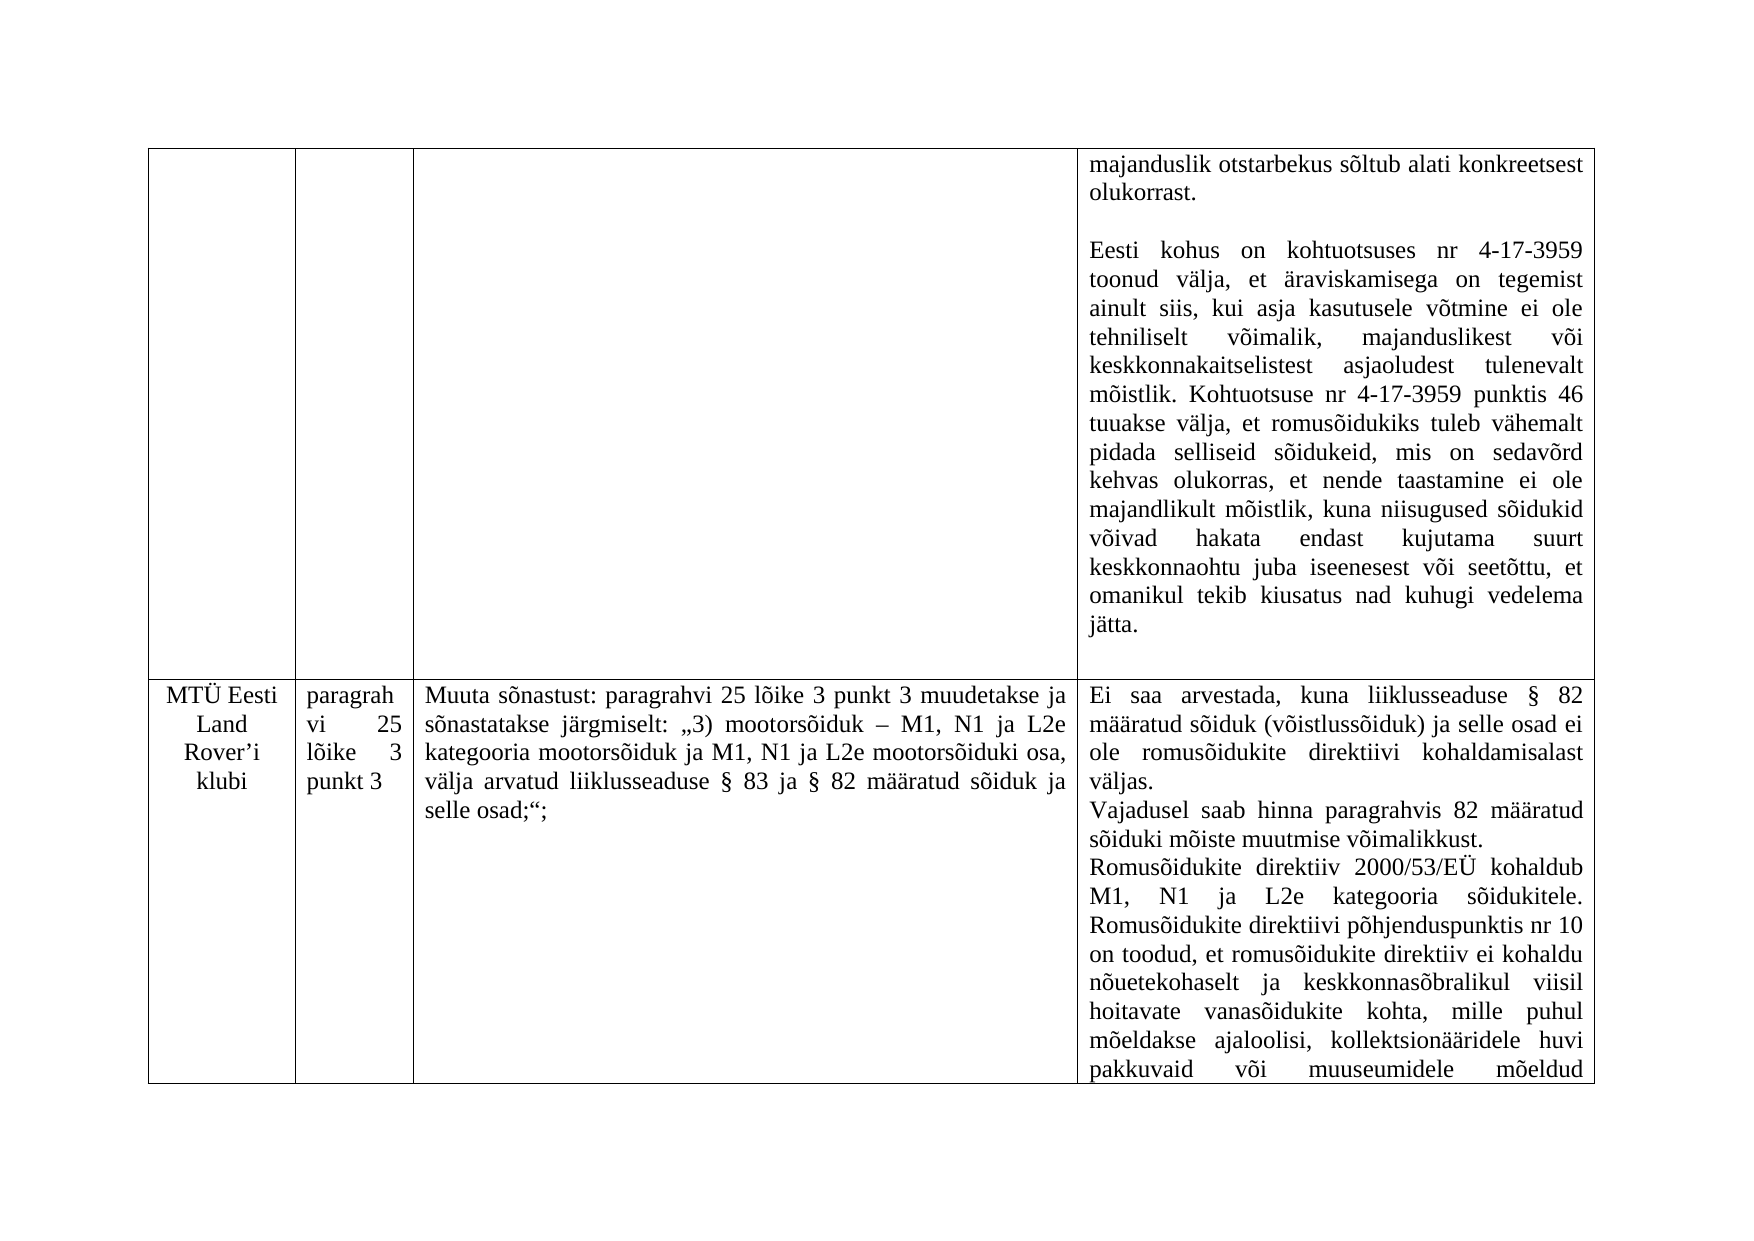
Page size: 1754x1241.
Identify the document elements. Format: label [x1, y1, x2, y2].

table_cell [1078, 680, 1594, 1082]
table_cell [1078, 149, 1594, 679]
table_cell [296, 680, 413, 1082]
table_cell [149, 680, 295, 1082]
table_cell [414, 680, 1077, 1082]
table_cell [149, 149, 295, 679]
table_cell [296, 149, 413, 679]
table_cell [414, 149, 1077, 679]
